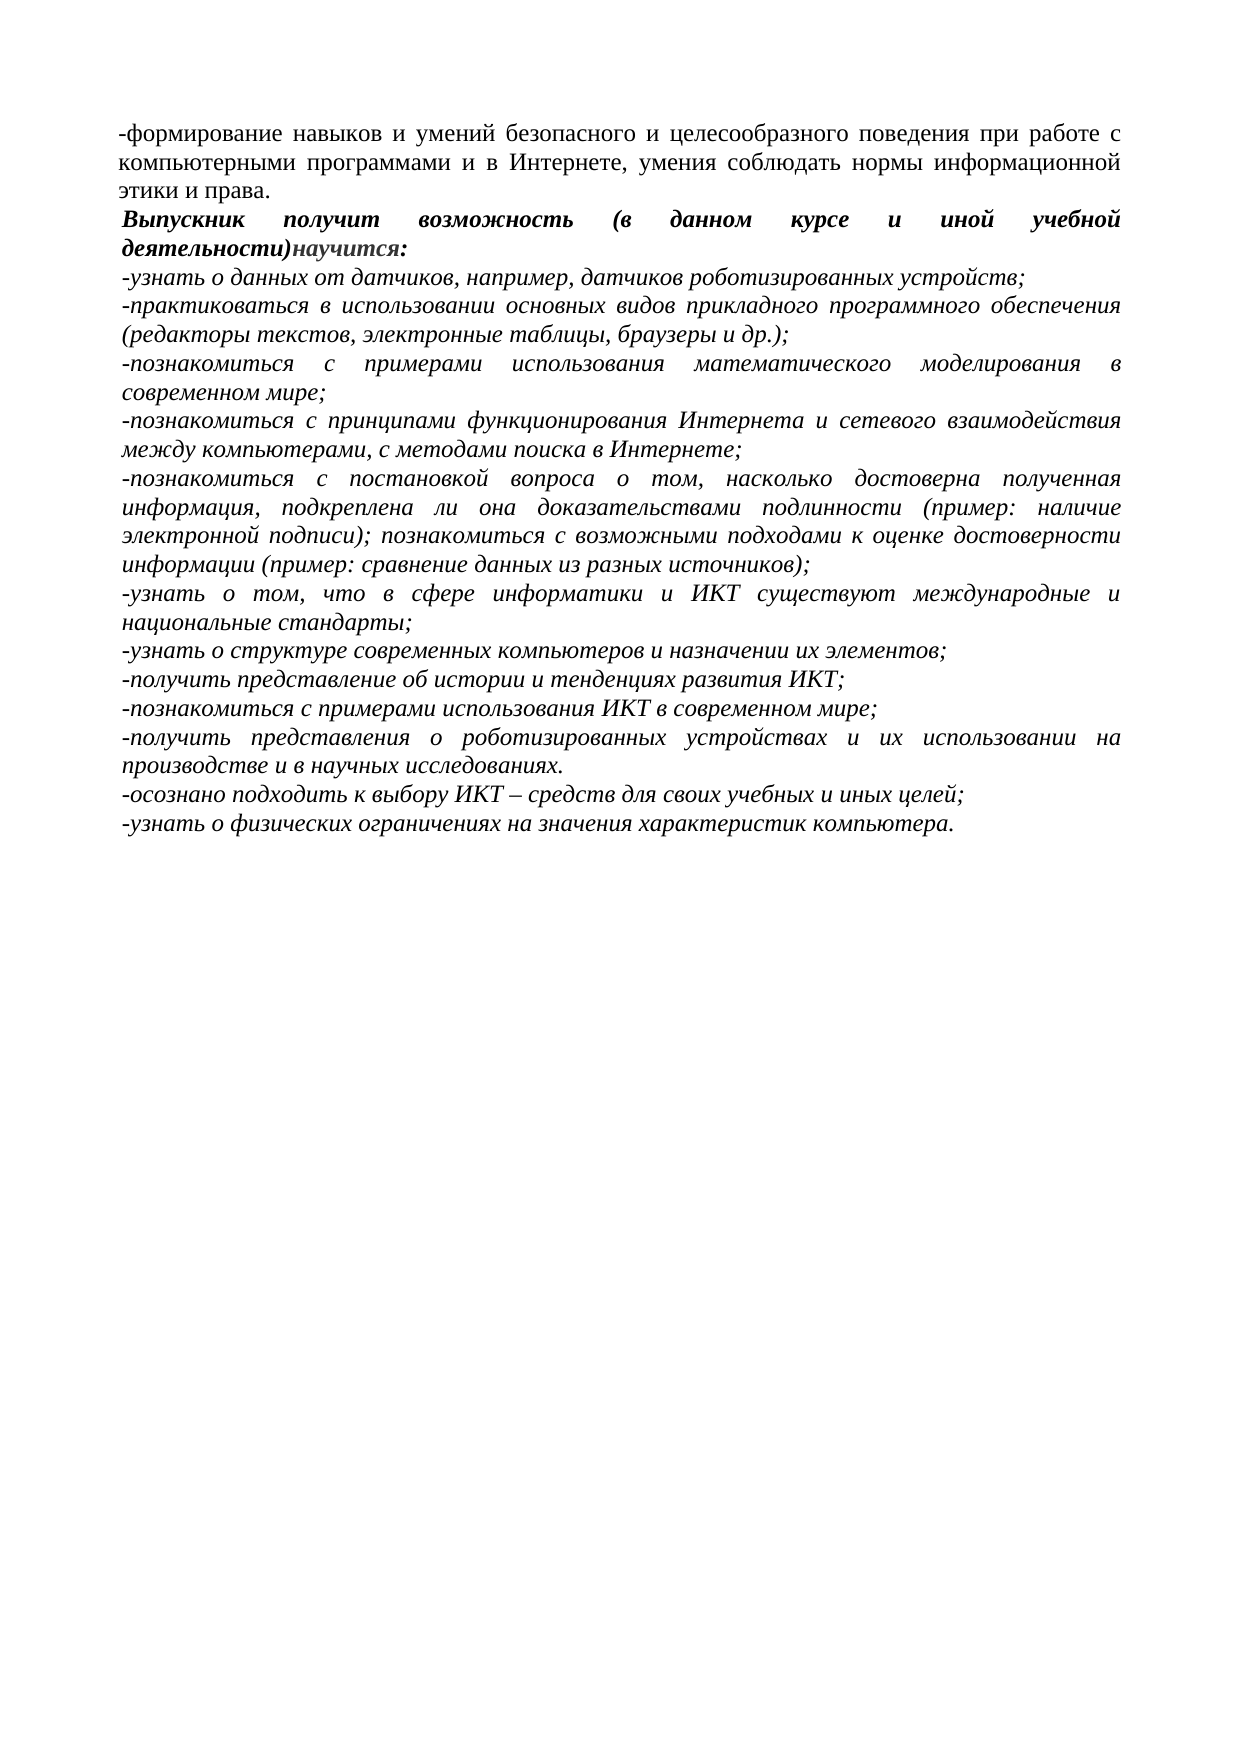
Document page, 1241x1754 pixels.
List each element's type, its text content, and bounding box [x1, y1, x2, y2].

text -получить представление об истории и тенденциях развития ИКТ; [122, 664, 1122, 693]
text -узнать о данных от датчиков, например, датчиков роботизированных устройств; [122, 262, 1122, 291]
text -узнать о том, что в сфере информатики и ИКТ существуют международные и национальные стандарты; [122, 578, 1122, 636]
text -практиковаться в использовании основных видов прикладного программного обеспечения (редакторы текстов, электронные таблицы, браузеры и др.); [122, 291, 1122, 348]
text -познакомиться с примерами использования ИКТ в современном мире; [122, 693, 1122, 722]
text Выпускник получит возможность (в данном курсе и иной учебной деятельности)научится: [122, 204, 1122, 262]
text -узнать о структуре современных компьютеров и назначении их элементов; [122, 636, 1122, 664]
text -познакомиться с принципами функционирования Интернета и сетевого взаимодействия между компьютерами, с методами поиска в Интернете; [122, 406, 1122, 463]
text -узнать о физических ограничениях на значения характеристик компьютера. [122, 808, 1122, 837]
text -познакомиться с примерами использования математического моделирования в современном мире; [122, 348, 1122, 406]
text -познакомиться с постановкой вопроса о том, насколько достоверна полученная информация, подкреплена ли она доказательствами подлинности (пример: наличие электронной подписи); познакомиться с возможными подходами к оценке достоверности информации (пример: сравнение данных из разных источников); [122, 463, 1122, 578]
text -формирование навыков и умений безопасного и целесообразного поведения при работе с компьютерными программами и в Интернете, умения соблюдать нормы информационной этики и права. [118, 118, 1122, 204]
text -осознано подходить к выбору ИКТ – средств для своих учебных и иных целей; [122, 779, 1122, 808]
text -получить представления о роботизированных устройствах и их использовании на производстве и в научных исследованиях. [122, 722, 1122, 779]
